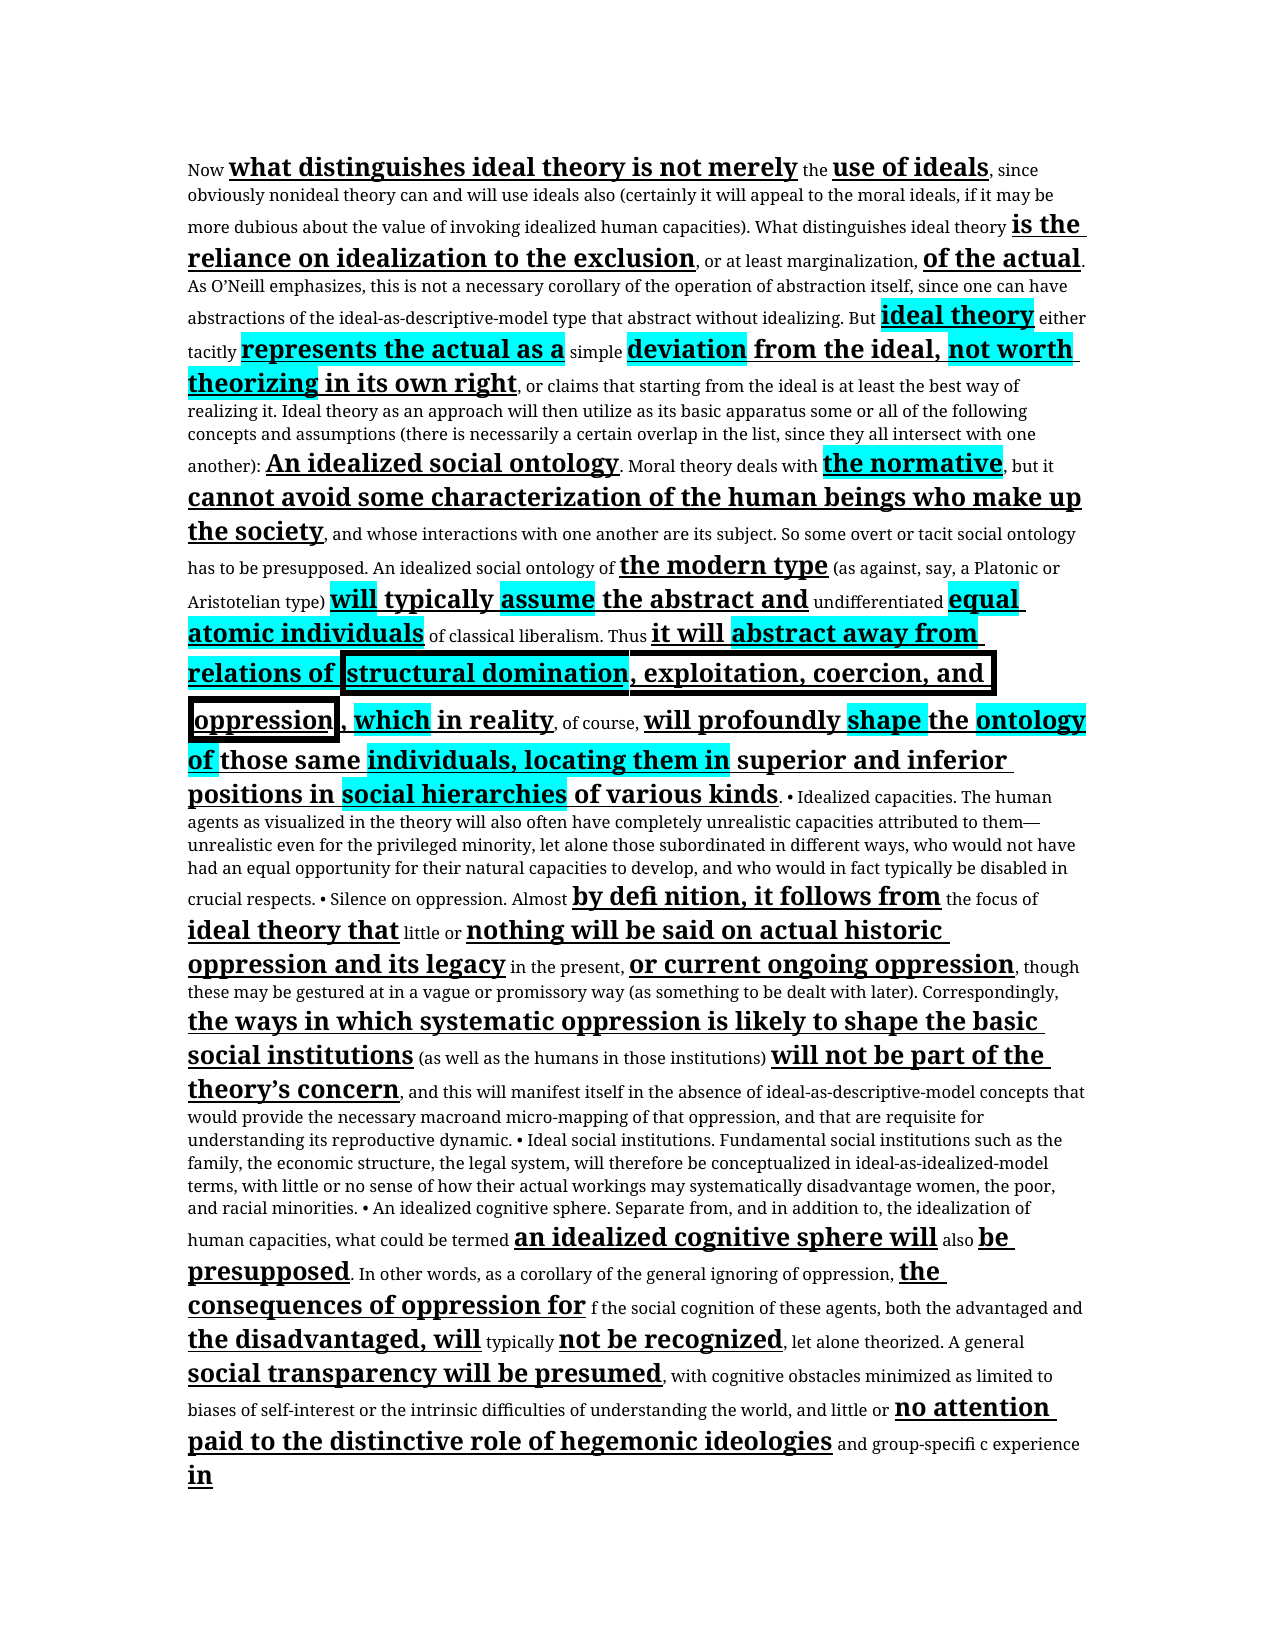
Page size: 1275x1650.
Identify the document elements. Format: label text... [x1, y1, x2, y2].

subtitle Now what distinguishes ideal theory is not merely the use of ideals, since obviously nonideal theory can and will use ideals also (certainly it will appeal to the moral ideals, if it may be more dubious about the value of invoking idealized human capacities). What distinguishes ideal theory is the reliance on idealization to the exclusion, or at least marginalization, of the actual. As O’Neill emphasizes, this is not a necessary corollary of the operation of abstraction itself, since one can have abstractions of the ideal-as-descriptive-model type that abstract without idealizing. But ideal theory either tacitly represents the actual as a simple deviation from the ideal, not worth theorizing in its own right, or claims that starting from the ideal is at least the best way of realizing it. Ideal theory as an approach will then utilize as its basic apparatus some or all of the following concepts and assumptions (there is necessarily a certain overlap in the list, since they all intersect with one another): An idealized social ontology. Moral theory deals with the normative, but it cannot avoid some characterization of the human beings who make up the society, and whose interactions with one another are its subject. So some overt or tacit social ontology has to be presupposed. An idealized social ontology of the modern type (as against, say, a Platonic or Aristotelian type) will typically assume the abstract and undifferentiated equal atomic individuals of classical liberalism. Thus it will abstract away from relations of structural domination, exploitation, coercion, and oppression, which in reality, of course, will profoundly shape the ontology of those same individuals, locating them in superior and inferior positions in social hierarchies of various kinds. • Idealized capacities. The human agents as visualized in the theory will also often have completely unrealistic capacities attributed to them—unrealistic even for the privileged minority, let alone those subordinated in different ways, who would not have had an equal opportunity for their natural capacities to develop, and who would in fact typically be disabled in crucial respects. • Silence on oppression. Almost by defi nition, it follows from the focus of ideal theory that little or nothing will be said on actual historic oppression and its legacy in the present, or current ongoing oppression, though these may be gestured at in a vague or promissory way (as something to be dealt with later). Correspondingly, the ways in which systematic oppression is likely to shape the basic social institutions (as well as the humans in those institutions) will not be part of the theory’s concern, and this will manifest itself in the absence of ideal-as-descriptive-model concepts that would provide the necessary macroand micro-mapping of that oppression, and that are requisite for understanding its reproductive dynamic. • Ideal social institutions. Fundamental social institutions such as the family, the economic structure, the legal system, will therefore be conceptualized in ideal-as-idealized-model terms, with little or no sense of how their actual workings may systematically disadvantage women, the poor, and racial minorities. • An idealized cognitive sphere. Separate from, and in addition to, the idealization of human capacities, what could be termed an idealized cognitive sphere will also be presupposed. In other words, as a corollary of the general ignoring of oppression, the consequences of oppression for f the social cognition of these agents, both the advantaged and the disadvantaged, will typically not be recognized, let alone theorized. A general social transparency will be presumed, with cognitive obstacles minimized as limited to biases of self-interest or the intrinsic difficulties of understanding the world, and little or no attention paid to the distinctive role of hegemonic ideologies and group-specifi c experience in [187, 150, 1087, 1492]
